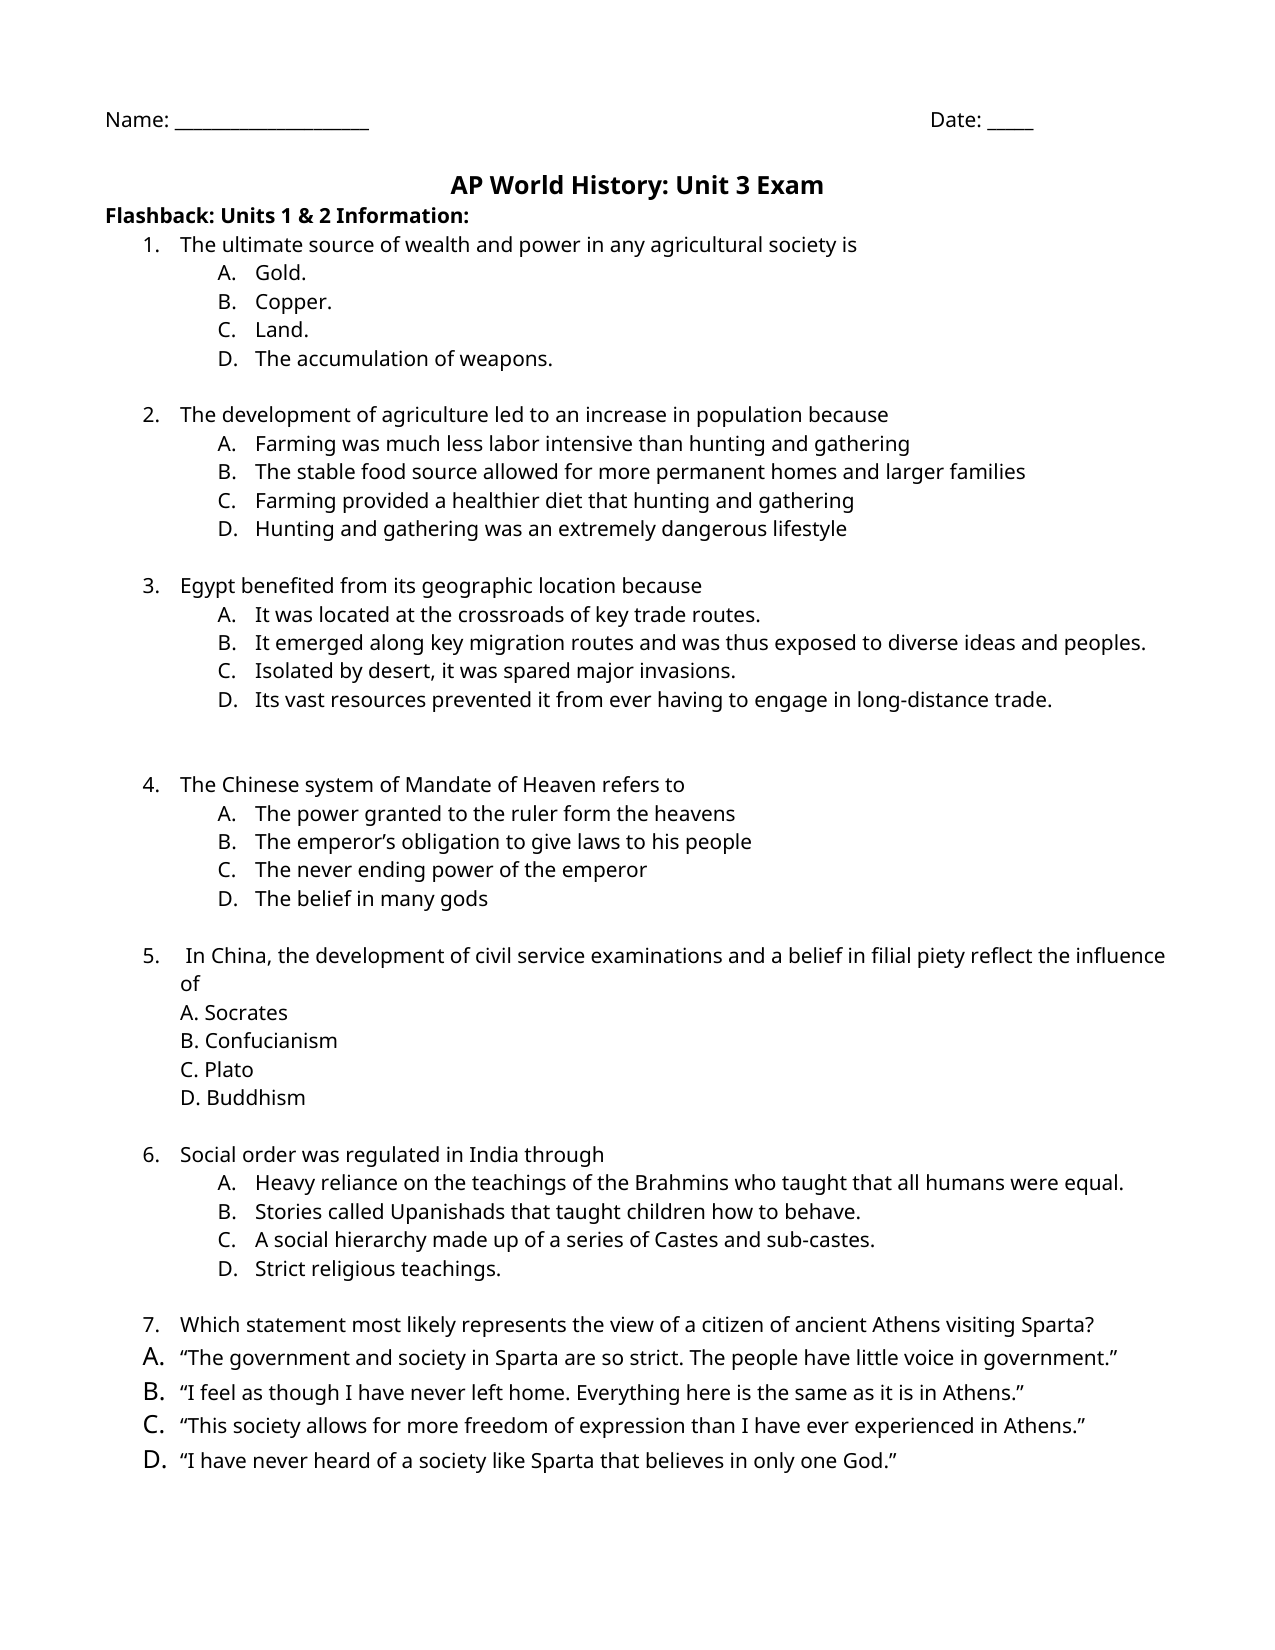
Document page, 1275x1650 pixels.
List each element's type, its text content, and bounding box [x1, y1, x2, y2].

list Hunting and gathering was an extremely dangerous lifestyle [217, 514, 1170, 543]
list A social hierarchy made up of a series of Castes and sub-castes. [217, 1225, 1170, 1254]
text AP World History: Unit 3 Exam [105, 167, 1170, 202]
list Egypt benefited from its geographic location because [142, 571, 1170, 600]
list Which statement most likely represents the view of a citizen of ancient Athens visiting Sparta? [142, 1311, 1170, 1339]
list Strict religious teachings. [217, 1254, 1170, 1282]
list The never ending power of the emperor [217, 856, 1170, 884]
list Its vast resources prevented it from ever having to engage in long-distance trade. [217, 685, 1170, 713]
list “I feel as though I have never left home. Everything here is the same as it is in Athens.” [142, 1373, 1170, 1407]
list Gold. [217, 258, 1170, 287]
list “This society allows for more freedom of expression than I have ever experienced in Athens.” [142, 1407, 1170, 1441]
list Social order was regulated in India through [142, 1140, 1170, 1168]
list The ultimate source of wealth and power in any agricultural society is [142, 230, 1170, 258]
list The accumulation of weapons. [217, 344, 1170, 372]
list A. Socrates [180, 998, 1170, 1026]
list The development of agriculture led to an increase in population because [142, 401, 1170, 429]
list The stable food source allowed for more permanent homes and larger families [217, 457, 1170, 486]
list Copper. [217, 287, 1170, 315]
list It emerged along key migration routes and was thus exposed to diverse ideas and peoples. [217, 628, 1170, 657]
list Land. [217, 315, 1170, 344]
list The emperor’s obligation to give laws to his people [217, 827, 1170, 856]
list The power granted to the ruler form the heavens [217, 799, 1170, 827]
list Isolated by desert, it was spared major invasions. [217, 657, 1170, 685]
list “The government and society in Sparta are so strict. The people have little voice in government.” [142, 1339, 1170, 1373]
list Farming provided a healthier diet that hunting and gathering [217, 486, 1170, 514]
text Name: _____________________ Date: _____ [105, 105, 1170, 133]
list B. Confucianism [180, 1026, 1170, 1055]
list In China, the development of civil service examinations and a belief in filial piety reflect the influence of [142, 941, 1170, 998]
list The belief in many gods [217, 884, 1170, 912]
list C. Plato [180, 1055, 1170, 1083]
list Farming was much less labor intensive than hunting and gathering [217, 429, 1170, 457]
list Heavy reliance on the teachings of the Brahmins who taught that all humans were equal. [217, 1168, 1170, 1197]
text Flashback: Units 1 & 2 Information: [105, 202, 1170, 230]
list D. Buddhism [180, 1083, 1170, 1112]
list The Chinese system of Mandate of Heaven refers to [142, 770, 1170, 799]
list “I have never heard of a society like Sparta that believes in only one God.” [142, 1441, 1170, 1475]
list It was located at the crossroads of key trade routes. [217, 600, 1170, 628]
list Stories called Upanishads that taught children how to behave. [217, 1197, 1170, 1225]
